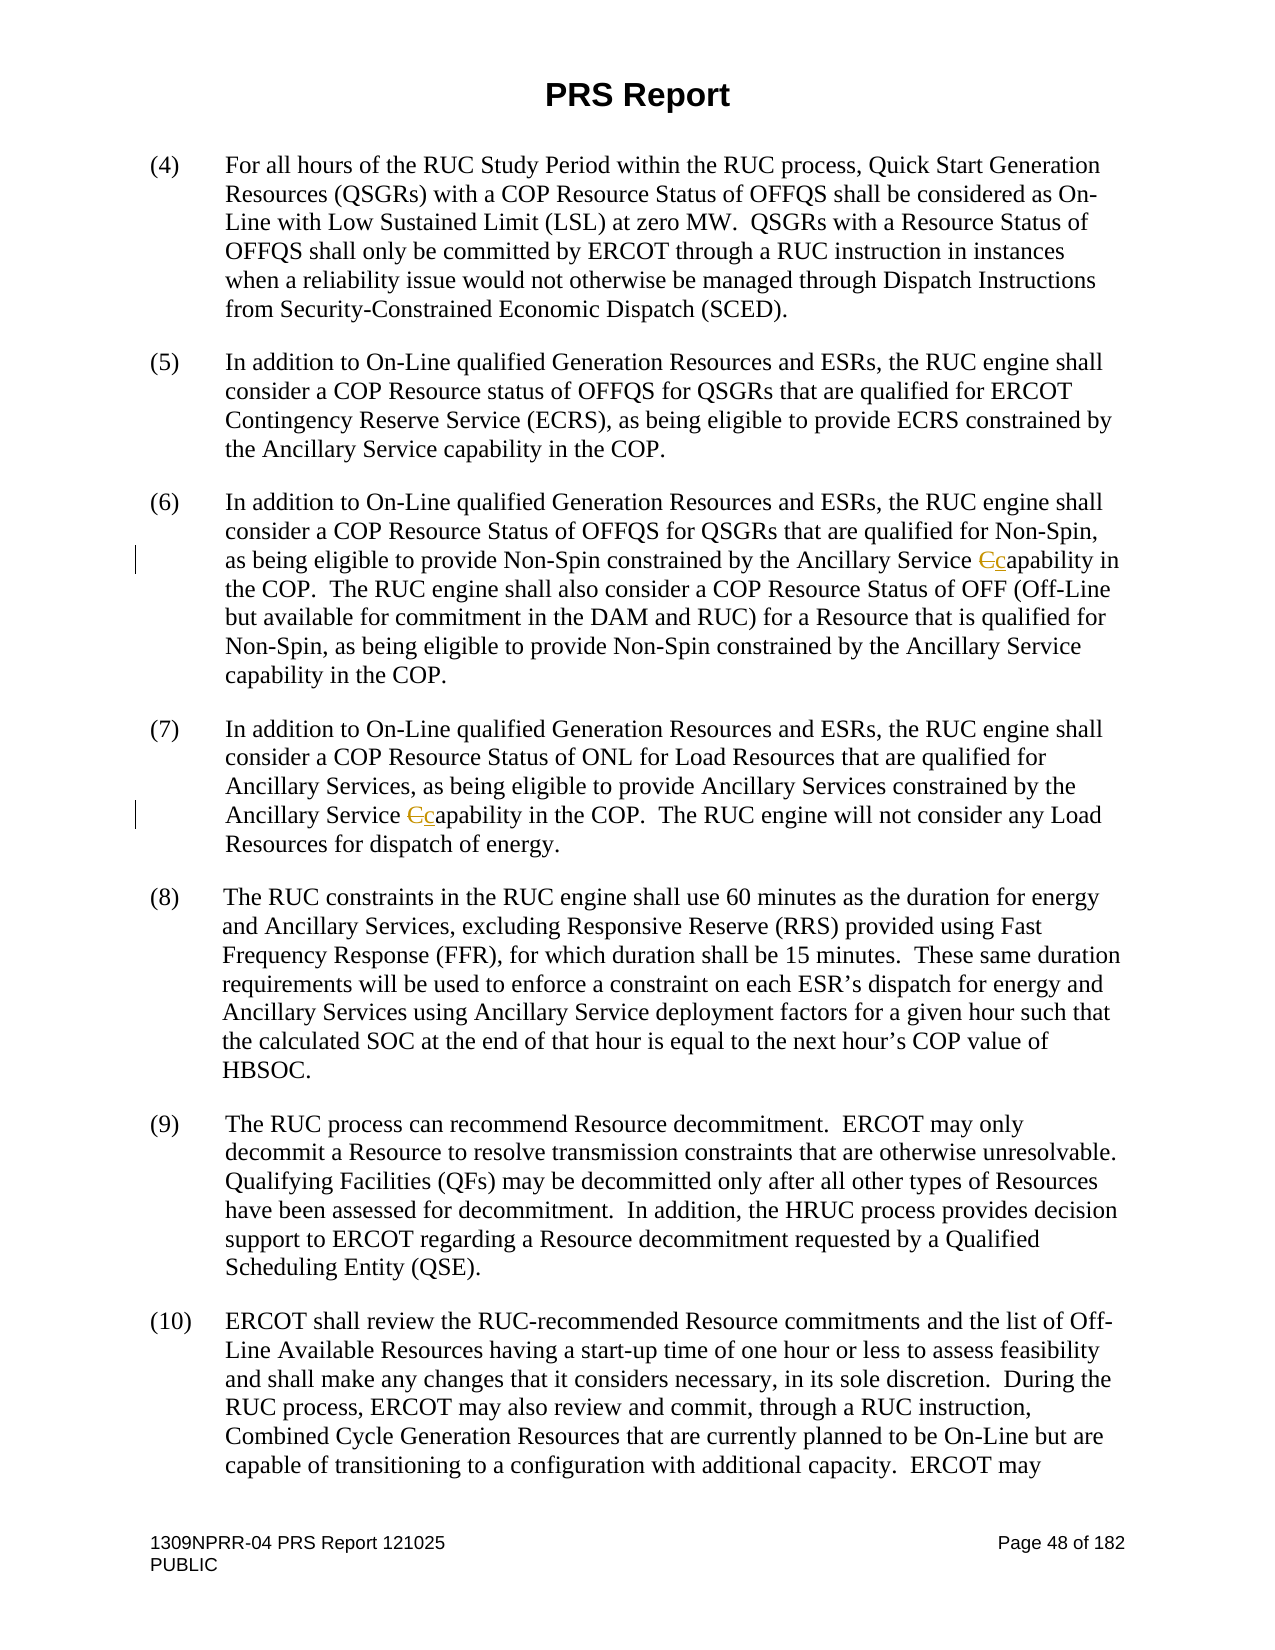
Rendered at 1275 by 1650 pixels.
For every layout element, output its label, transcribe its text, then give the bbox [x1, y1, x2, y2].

text (8) The RUC constraints in the RUC engine shall use 60 minutes as the duration for energy and Ancillary Services, excluding Responsive Reserve (RRS) provided using Fast Frequency Response (FFR), for which duration shall be 15 minutes. These same duration requirements will be used to enforce a constraint on each ESR’s dispatch for energy and Ancillary Services using Ancillary Service deployment factors for a given hour such that the calculated SOC at the end of that hour is equal to the next hour’s COP value of HBSOC. [150, 882, 1125, 1084]
text (7) In addition to On-Line qualified Generation Resources and ESRs, the RUC engine shall consider a COP Resource Status of ONL for Load Resources that are qualified for Ancillary Services, as being eligible to provide Ancillary Services constrained by the Ancillary Service apability in the COP. The RUC engine will not consider any Load Resources for dispatch of energy. [150, 714, 1125, 857]
text (9) The RUC process can recommend Resource decommitment. ERCOT may only decommit a Resource to resolve transmission constraints that are otherwise unresolvable. Qualifying Facilities (QFs) may be decommitted only after all other types of Resources have been assessed for decommitment. In addition, the HRUC process provides decision support to ERCOT regarding a Resource decommitment requested by a Qualified Scheduling Entity (QSE). [150, 1109, 1125, 1281]
text (5) In addition to On-Line qualified Generation Resources and ESRs, the RUC engine shall consider a COP Resource status of OFFQS for QSGRs that are qualified for ERCOT Contingency Reserve Service (ECRS), as being eligible to provide ECRS constrained by the Ancillary Service capability in the COP. [150, 347, 1125, 462]
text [150, 1306, 1125, 1479]
text (4) For all hours of the RUC Study Period within the RUC process, Quick Start Generation Resources (QSGRs) with a COP Resource Status of OFFQS shall be considered as On-Line with Low Sustained Limit (LSL) at zero MW. QSGRs with a Resource Status of OFFQS shall only be committed by ERCOT through a RUC instruction in instances when a reliability issue would not otherwise be managed through Dispatch Instructions from Security-Constrained Economic Dispatch (SCED). [150, 150, 1125, 322]
text (6) In addition to On-Line qualified Generation Resources and ESRs, the RUC engine shall consider a COP Resource Status of OFFQS for QSGRs that are qualified for Non-Spin, as being eligible to provide Non-Spin constrained by the Ancillary Service apability in the COP. The RUC engine shall also consider a COP Resource Status of OFF (Off-Line but available for commitment in the DAM and RUC) for a Resource that is qualified for Non-Spin, as being eligible to provide Non-Spin constrained by the Ancillary Service capability in the COP. [150, 487, 1125, 689]
